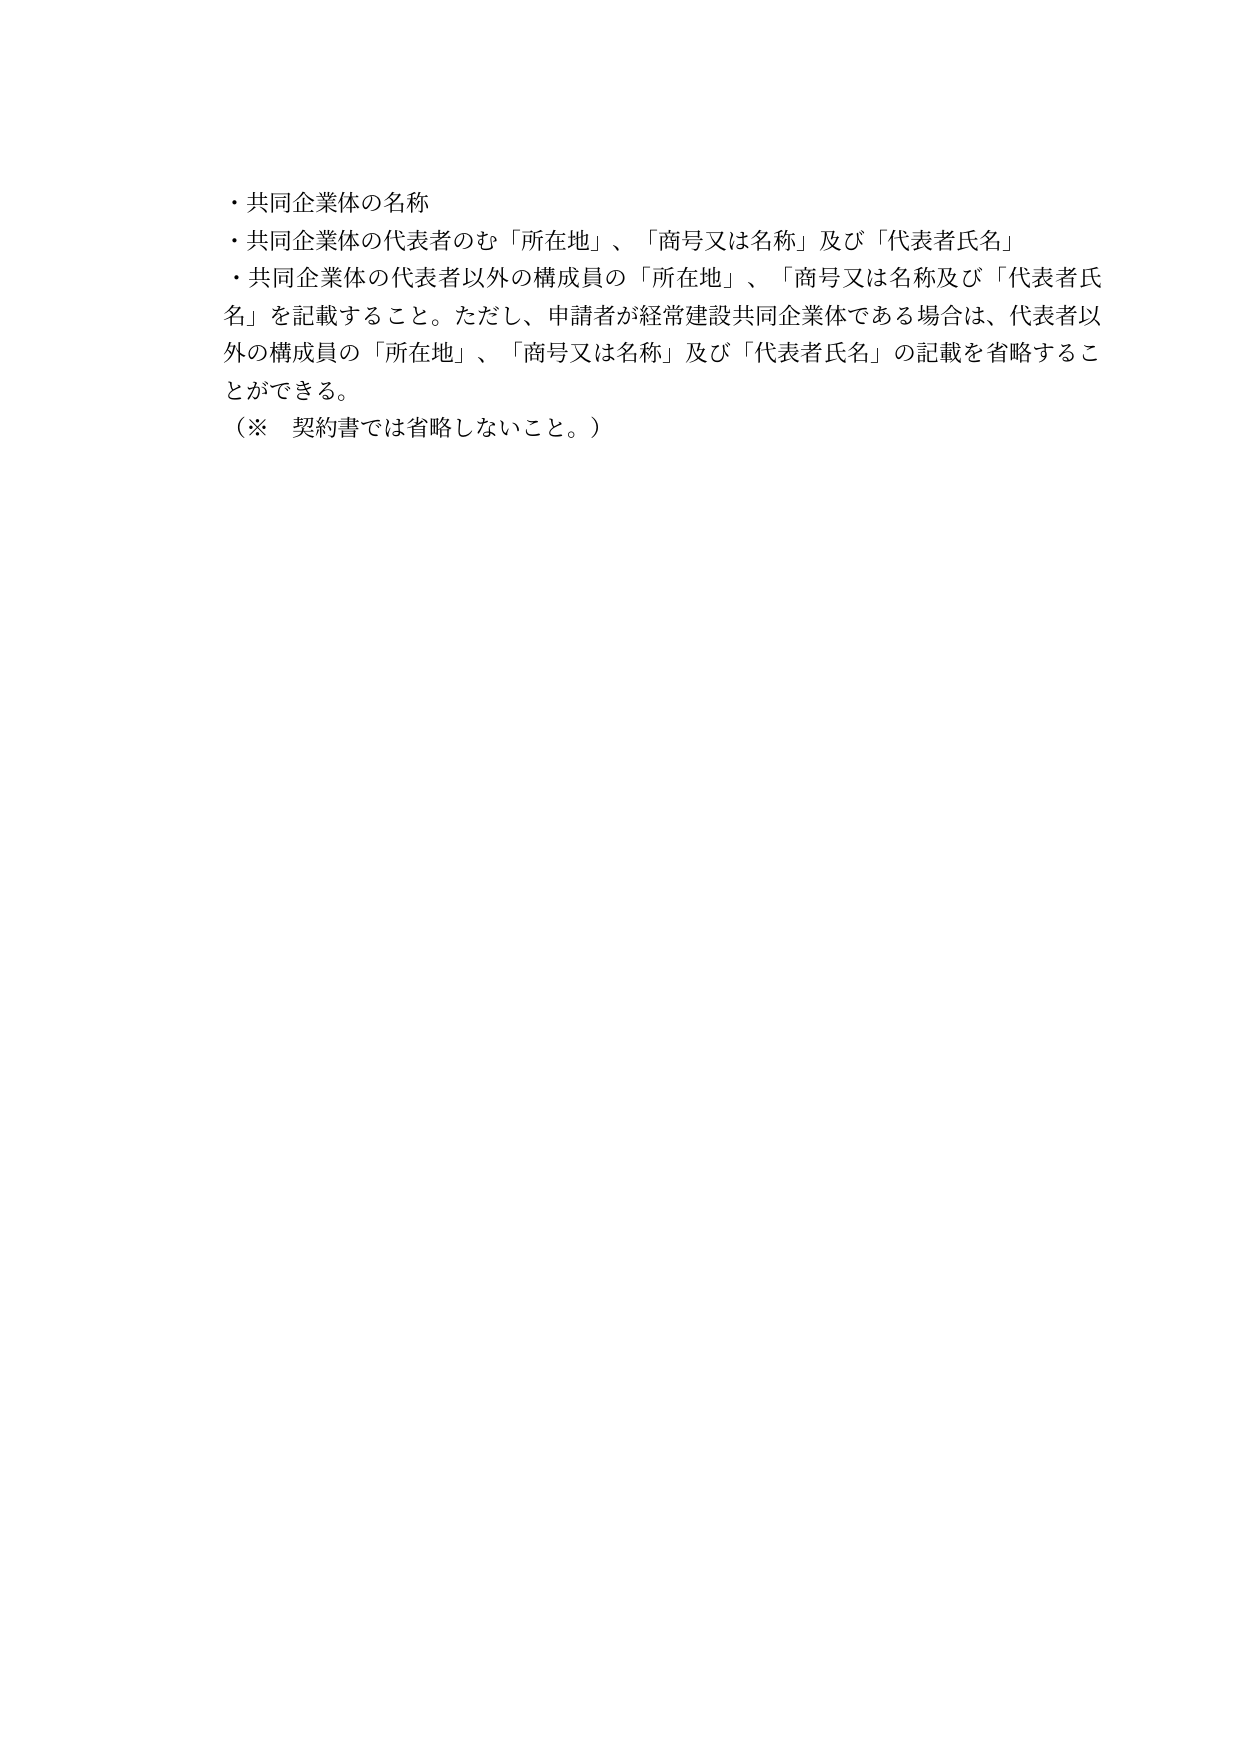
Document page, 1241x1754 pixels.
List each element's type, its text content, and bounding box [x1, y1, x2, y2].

text ・共同企業体の代表者のむ「所在地」、「商号又は名称」及び「代表者氏名」 [177, 221, 1104, 258]
text （※ 契約書では省略しないこと。） [177, 408, 1104, 446]
text ・共同企業体の名称 [177, 183, 1104, 221]
text ・共同企業体の代表者以外の構成員の「所在地」、「商号又は名称及び「代表者氏名」を記載すること。ただし、申請者が経常建設共同企業体である場合は、代表者以外の構成員の「所在地」、「商号又は名称」及び「代表者氏名」の記載を省略することができる。 [177, 258, 1104, 408]
